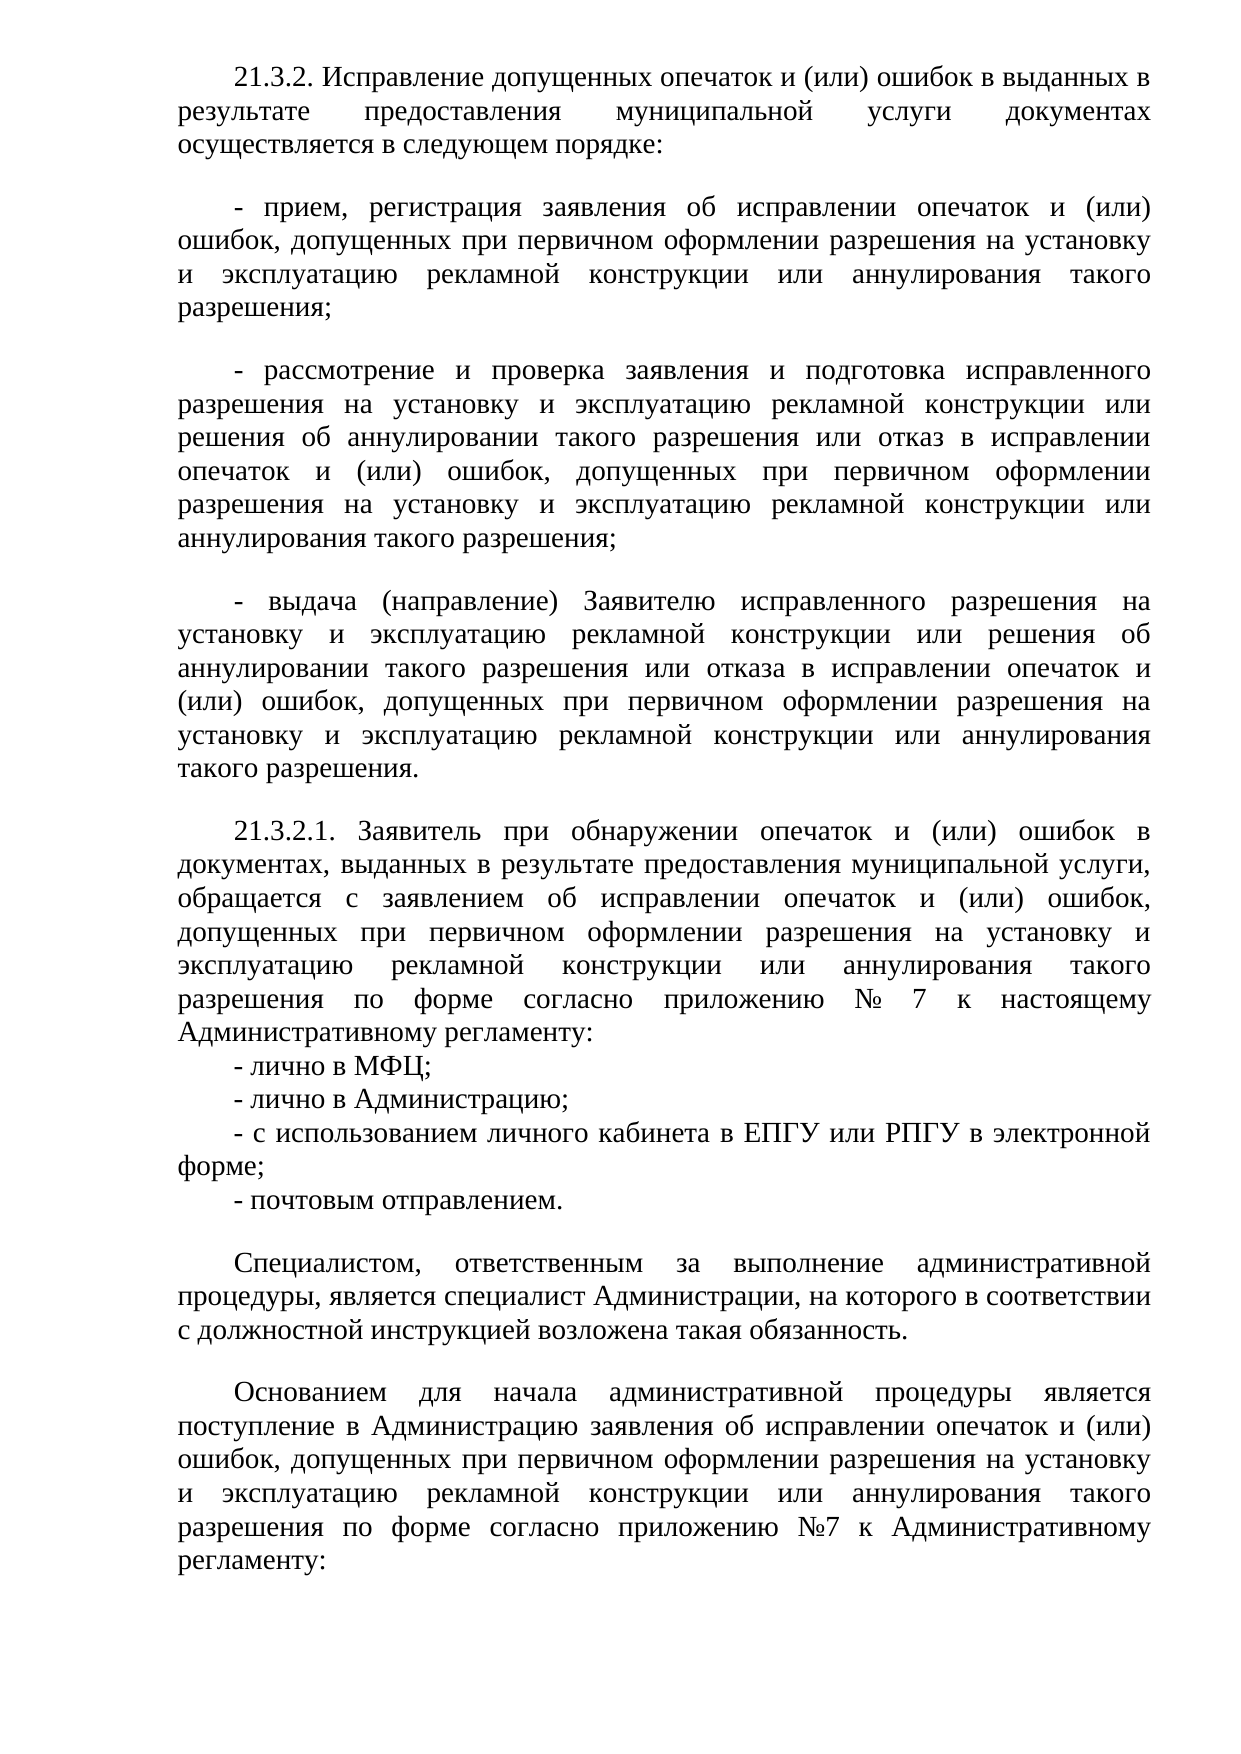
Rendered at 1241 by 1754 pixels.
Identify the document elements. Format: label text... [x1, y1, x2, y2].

text Основанием для начала административной процедуры является поступление в Администрацию заявления об исправлении опечаток и (или) ошибок, допущенных при первичном оформлении разрешения на установку и эксплуатацию рекламной конструкции или аннулирования такого разрешения по форме согласно приложению №7 к Административному регламенту: [177, 1374, 1152, 1576]
text - почтовым отправлением. [177, 1182, 1152, 1216]
text - с использованием личного кабинета в ЕПГУ или РПГУ в электронной форме; [177, 1115, 1152, 1182]
text - рассмотрение и проверка заявления и подготовка исправленного разрешения на установку и эксплуатацию рекламной конструкции или решения об аннулировании такого разрешения или отказ в исправлении опечаток и (или) ошибок, допущенных при первичном оформлении разрешения на установку и эксплуатацию рекламной конструкции или аннулирования такого разрешения; [177, 352, 1152, 553]
text - прием, регистрация заявления об исправлении опечаток и (или) ошибок, допущенных при первичном оформлении разрешения на установку и эксплуатацию рекламной конструкции или аннулирования такого разрешения; [177, 189, 1152, 323]
text Специалистом, ответственным за выполнение административной процедуры, является специалист Администрации, на которого в соответствии с должностной инструкцией возложена такая обязанность. [177, 1245, 1152, 1345]
text 21.3.2.1. Заявитель при обнаружении опечаток и (или) ошибок в документах, выданных в результате предоставления муниципальной услуги, обращается с заявлением об исправлении опечаток и (или) ошибок, допущенных при первичном оформлении разрешения на установку и эксплуатацию рекламной конструкции или аннулирования такого разрешения по форме согласно приложению № 7 к настоящему Административному регламенту: [177, 813, 1152, 1048]
text - лично в МФЦ; [177, 1048, 1152, 1081]
text 21.3.2. Исправление допущенных опечаток и (или) ошибок в выданных в результате предоставления муниципальной услуги документах осуществляется в следующем порядке: [177, 59, 1152, 160]
text - выдача (направление) Заявителю исправленного разрешения на установку и эксплуатацию рекламной конструкции или решения об аннулировании такого разрешения или отказа в исправлении опечаток и (или) ошибок, допущенных при первичном оформлении разрешения на установку и эксплуатацию рекламной конструкции или аннулирования такого разрешения. [177, 583, 1152, 784]
text - лично в Администрацию; [177, 1081, 1152, 1115]
